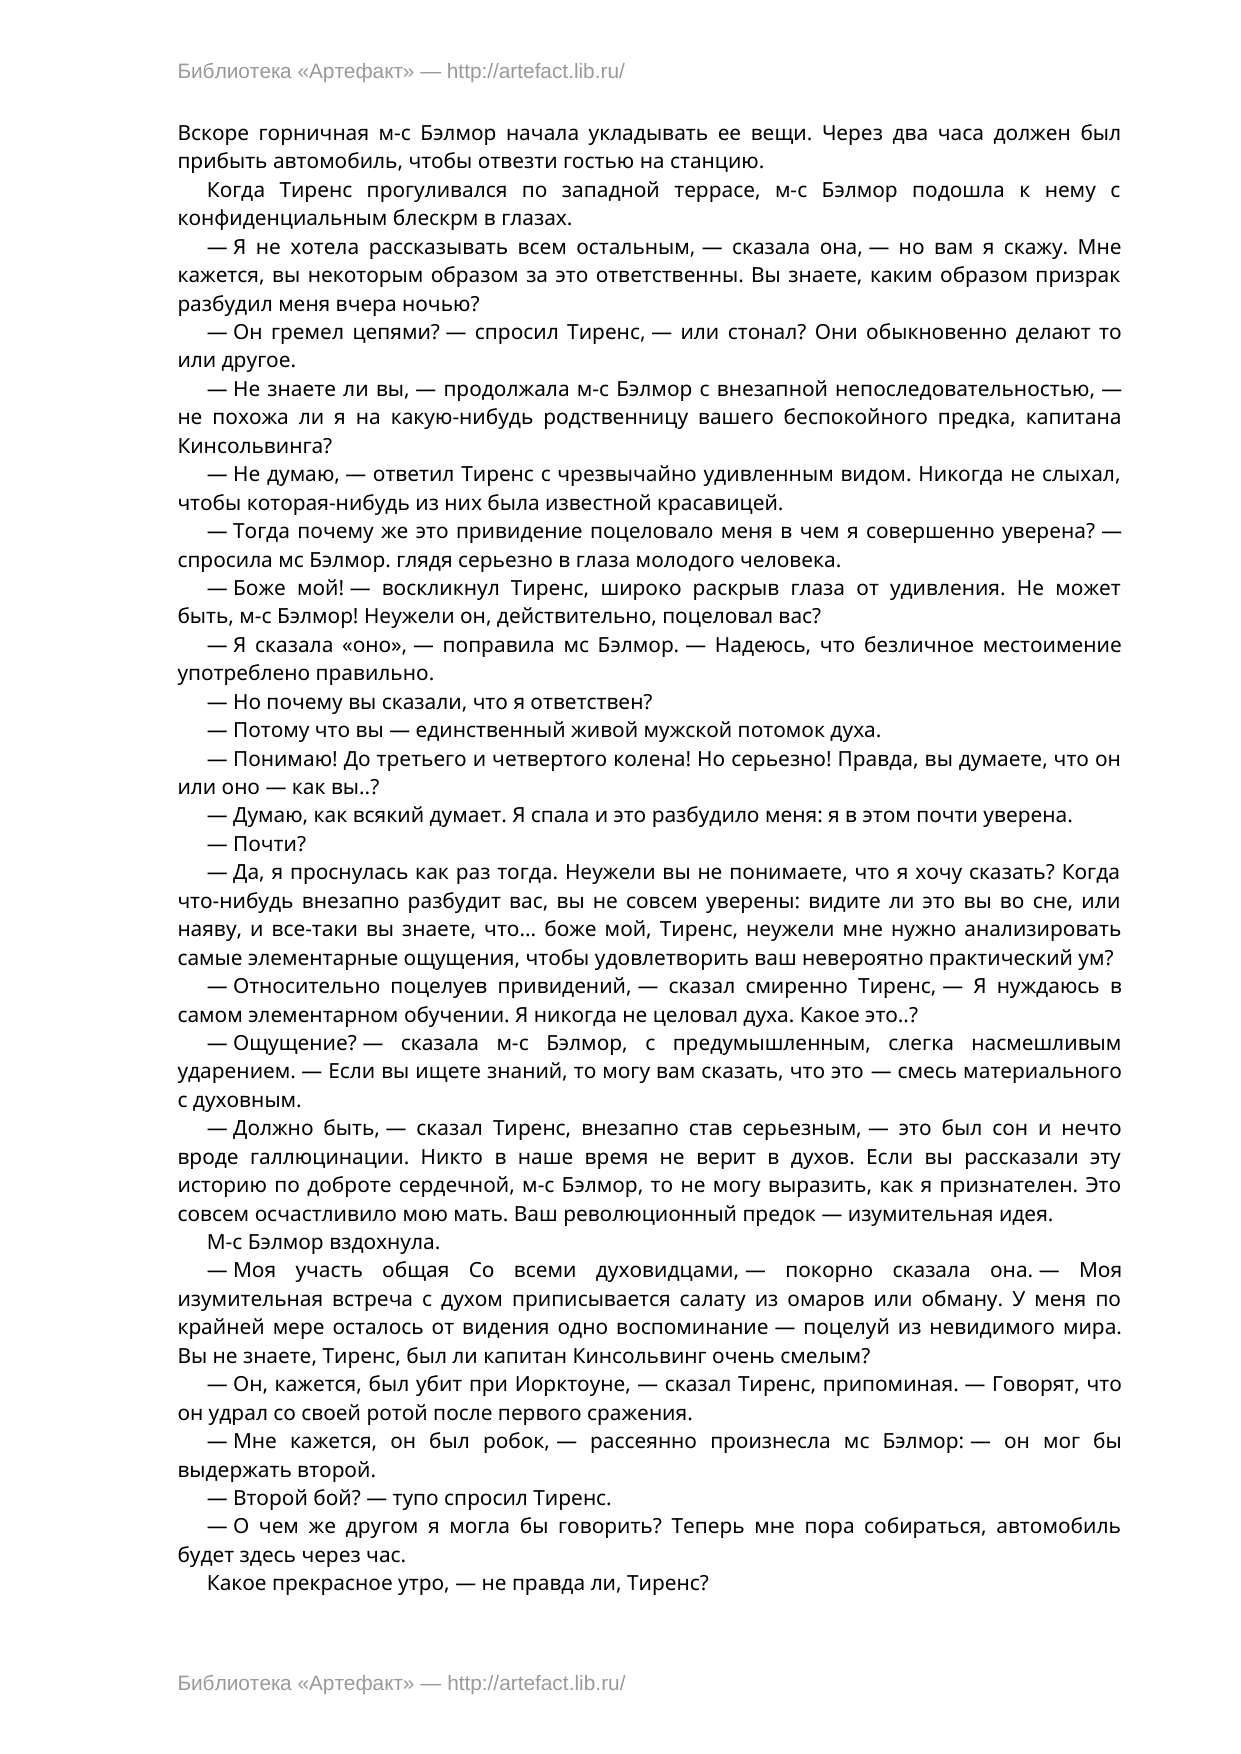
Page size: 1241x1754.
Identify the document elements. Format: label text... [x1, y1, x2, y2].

text — Второй бой? — тупо спросил Тиренс. [177, 1483, 1122, 1512]
text — О чем же другом я могла бы говорить? Теперь мне пора собираться, автомобиль будет здесь через час. [177, 1512, 1122, 1568]
text — Ощущение? — сказала м-с Бэлмор, с предумышленным, слегка насмешливым ударением. — Если вы ищете знаний, то могу вам сказать, что это — смесь материального с духовным. [177, 1028, 1122, 1113]
text — Понимаю! До третьего и четвертого колена! Но серьезно! Правда, вы думаете, что он или оно — как вы..? [177, 744, 1122, 801]
text Какое прекрасное утро, — не правда ли, Тиренс? [177, 1568, 1122, 1597]
text — Думаю, как всякий думает. Я спала и это разбудило меня: я в этом почти уверена. [177, 801, 1122, 829]
text — Мне кажется, он был робок, — рассеянно произнесла мс Бэлмор: — он мог бы выдержать второй. [177, 1426, 1122, 1483]
text М-с Бэлмор вздохнула. [177, 1227, 1122, 1256]
text Когда Тиренс прогуливался по западной террасе, м-с Бэлмор подошла к нему с конфиденциальным блескрм в глазах. [177, 175, 1122, 232]
text — Тогда почему же это привидение поцеловало меня в чем я совершенно уверена? — спросила мс Бэлмор. глядя серьезно в глаза молодого человека. [177, 516, 1122, 573]
text — Но почему вы сказали, что я ответствен? [177, 687, 1122, 715]
text — Потому что вы — единственный живой мужской потомок духа. [177, 715, 1122, 744]
text — Он, кажется, был убит при Иорктоуне, — сказал Тиренс, припоминая. — Говорят, что он удрал со своей ротой после первого сражения. [177, 1369, 1122, 1426]
text — Должно быть, — сказал Тиренс, внезапно став серьезным, — это был сон и нечто вроде галлюцинации. Никто в наше время не верит в духов. Если вы рассказали эту историю по доброте сердечной, м-с Бэлмор, то не могу выразить, как я признателен. Это совсем осчастливило мою мать. Ваш революционный предок — изумительная идея. [177, 1113, 1122, 1227]
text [177, 118, 1122, 175]
text — Моя участь общая Со всеми духовидцами, — покорно сказала она. — Моя изумительная встреча с духом приписывается салату из омаров или обману. У меня по крайней мере осталось от видения одно воспоминание — поцелуй из невидимого мира. Вы не знаете, Тиренс, был ли капитан Кинсольвинг очень смелым? [177, 1256, 1122, 1369]
text — Относительно поцелуев привидений, — сказал смиренно Тиренс, — Я нуждаюсь в самом элементарном обучении. Я никогда не целовал духа. Какое это..? [177, 971, 1122, 1028]
text — Боже мой! — воскликнул Тиренс, широко раскрыв глаза от удивления. Не может быть, м-с Бэлмор! Неужели он, действительно, поцеловал вас? [177, 573, 1122, 630]
text — Не знаете ли вы, — продолжала м-с Бэлмор с внезапной непоследовательностью, — не похожа ли я на какую-нибудь родственницу вашего беспокойного предка, капитана Кинсольвинга? [177, 374, 1122, 459]
text — Почти? [177, 829, 1122, 857]
text — Да, я проснулась как раз тогда. Неужели вы не понимаете, что я хочу сказать? Когда что-нибудь внезапно разбудит вас, вы не совсем уверены: видите ли это вы во сне, или наяву, и все-таки вы знаете, что... боже мой, Тиренс, неужели мне нужно анализировать самые элементарные ощущения, чтобы удовлетворить ваш невероятно практический ум? [177, 857, 1122, 971]
text — Я не хотела рассказывать всем остальным, — сказала она, — но вам я скажу. Мне кажется, вы некоторым образом за это ответственны. Вы знаете, каким образом призрак разбудил меня вчера ночью? [177, 232, 1122, 317]
text — Не думаю, — ответил Тиренс с чрезвычайно удивленным видом. Никогда не слыхал, чтобы которая-нибудь из них была известной красавицей. [177, 459, 1122, 516]
text — Он гремел цепями? — спросил Тиренс, — или стонал? Они обыкновенно делают то или другое. [177, 317, 1122, 374]
text — Я сказала «оно», — поправила мс Бэлмор. — Надеюсь, что безличное местоимение употреблено правильно. [177, 630, 1122, 687]
